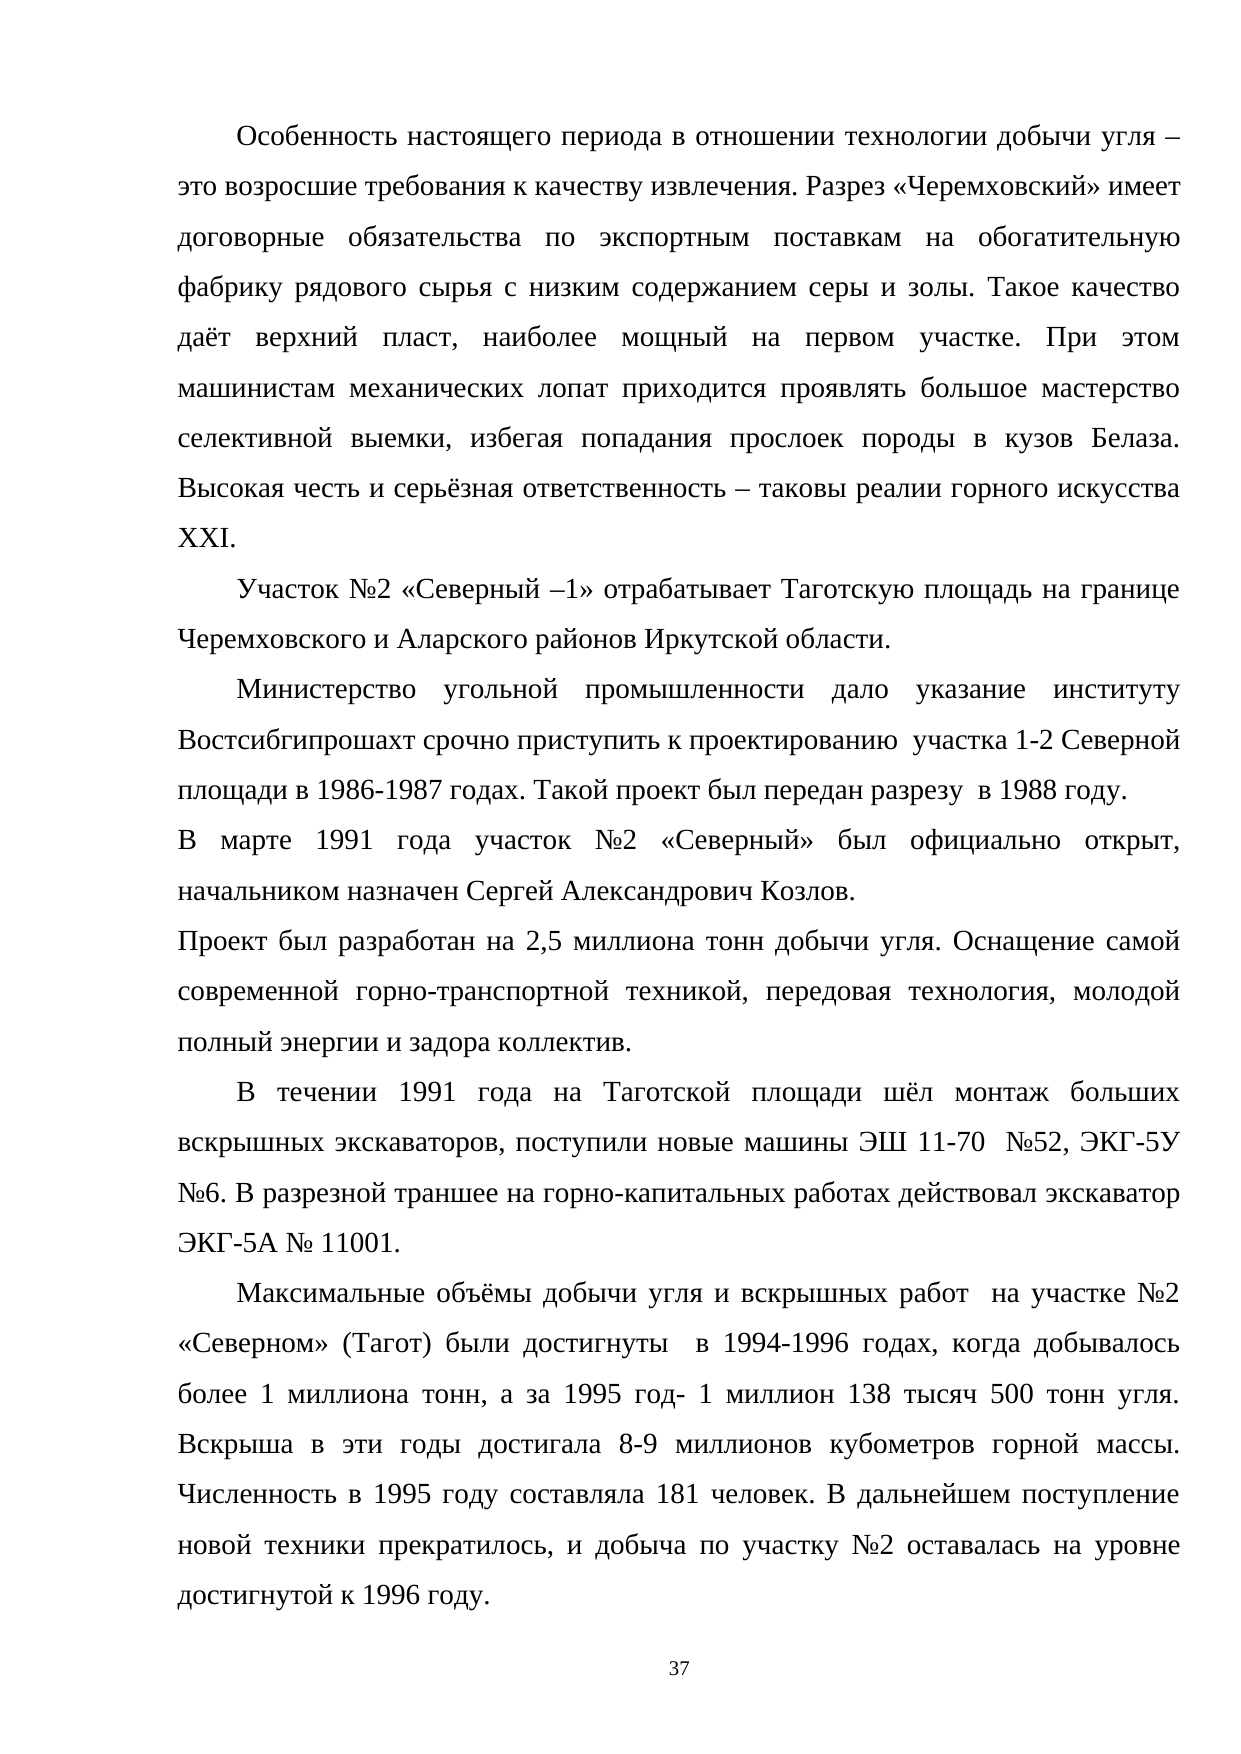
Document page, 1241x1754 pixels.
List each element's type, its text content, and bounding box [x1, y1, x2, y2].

text Проект был разработан на 2,5 миллиона тонн добычи угля. Оснащение самой современной горно-транспортной техникой, передовая технология, молодой полный энергии и задора коллектив. [177, 923, 1181, 1057]
text В марте 1991 года участок №2 «Северный» был официально открыт, начальником назначен Сергей Александрович Козлов. [177, 822, 1181, 906]
text Министерство угольной промышленности дало указание институту Востсибгипрошахт срочно приступить к проектированию участка 1-2 Северной площади в 1986-1987 годах. Такой проект был передан разрезу в 1988 году. [177, 672, 1181, 806]
text В течении 1991 года на Таготской площади шёл монтаж больших вскрышных экскаваторов, поступили новые машины ЭШ 11-70 №52, ЭКГ-5У №6. В разрезной траншее на горно-капитальных работах действовал экскаватор ЭКГ-5А № 11001. [177, 1074, 1181, 1258]
text Особенность настоящего периода в отношении технологии добычи угля – это возросшие требования к качеству извлечения. Разрез «Черемховский» имеет договорные обязательства по экспортным поставкам на обогатительную фабрику рядового сырья с низким содержанием серы и золы. Такое качество даёт верхний пласт, наиболее мощный на первом участке. При этом машинистам механических лопат приходится проявлять большое мастерство селективной выемки, избегая попадания прослоек породы в кузов Белаза. Высокая честь и серьёзная ответственность – таковы реалии горного искусства XXI. [177, 118, 1181, 554]
text Максимальные объёмы добычи угля и вскрышных работ на участке №2 «Северном» (Тагот) были достигнуты в 1994-1996 годах, когда добывалось более 1 миллиона тонн, а за 1995 год- 1 миллион 138 тысяч 500 тонн угля. Вскрыша в эти годы достигала 8-9 миллионов кубометров горной массы. Численность в 1995 году составляла 181 человек. В дальнейшем поступление новой техники прекратилось, и добыча по участку №2 оставалась на уровне достигнутой к 1996 году. [177, 1275, 1181, 1611]
text Участок №2 «Северный –1» отрабатывает Таготскую площадь на границе Черемховского и Аларского районов Иркутской области. [177, 571, 1181, 655]
